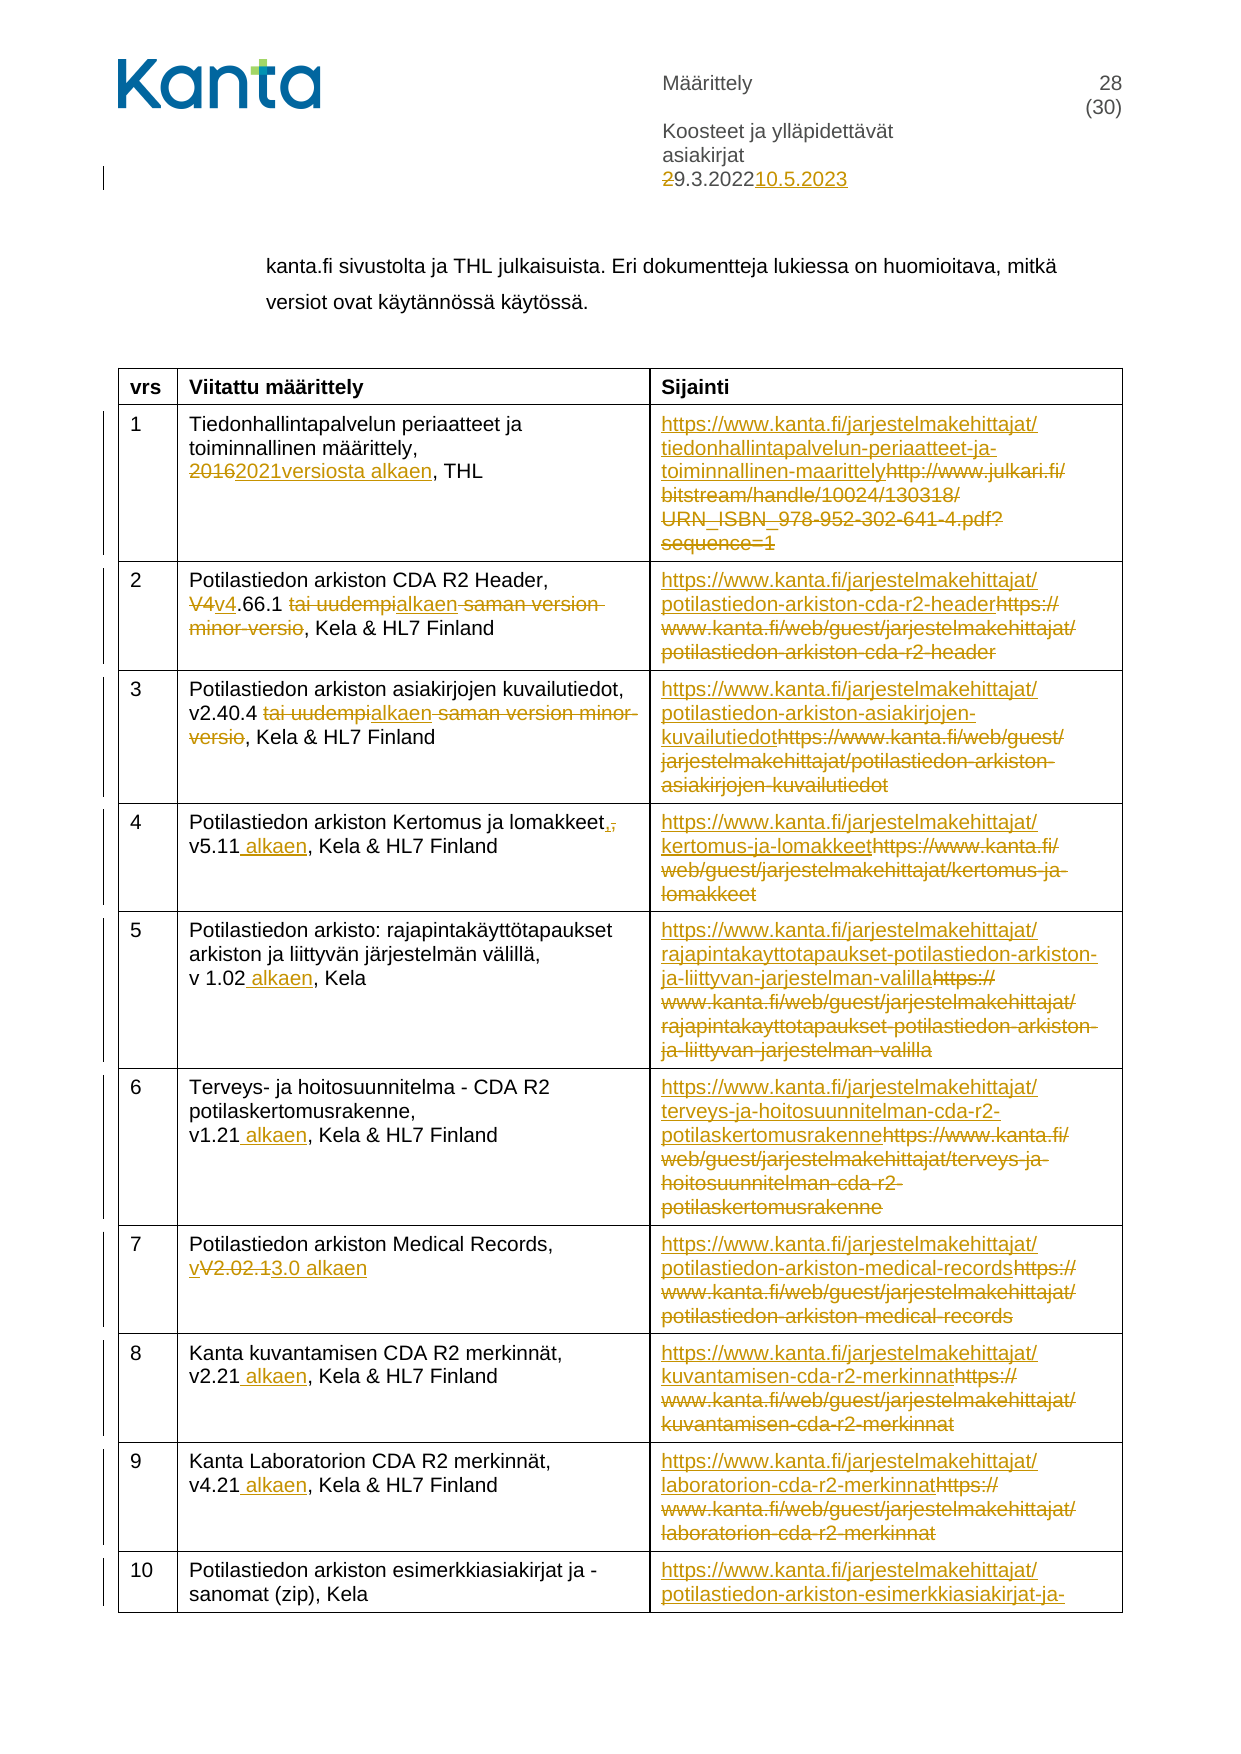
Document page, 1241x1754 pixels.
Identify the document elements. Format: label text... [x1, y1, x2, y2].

table_cell [651, 671, 1122, 802]
table_cell 7 [119, 1226, 177, 1333]
table_header Sijainti [651, 369, 1122, 404]
table_cell 6 [119, 1069, 177, 1224]
table_cell 9 [119, 1443, 177, 1551]
table_cell Potilastiedon arkiston Medical Records, [178, 1226, 649, 1333]
table_cell Potilastiedon arkiston Kertomus ja lomakkeet v5.11, Kela & HL7 Finland [178, 804, 649, 911]
table_cell 1 [119, 405, 177, 561]
table_cell [651, 912, 1122, 1068]
table_cell Potilastiedon arkiston CDA R2 Header, .66.1 , Kela & HL7 Finland [178, 562, 649, 670]
picture [118, 59, 321, 109]
table_header vrs [119, 369, 177, 404]
table_header Viitattu määrittely [178, 369, 649, 404]
table_cell [651, 1443, 1122, 1551]
table_cell Kanta kuvantamisen CDA R2 merkinnät, v2.21, Kela & HL7 Finland [178, 1334, 649, 1442]
table_cell 2 [119, 562, 177, 670]
table_cell [651, 1226, 1122, 1333]
table_cell 8 [119, 1334, 177, 1442]
table_cell Potilastiedon arkiston asiakirjojen kuvailutiedot, v2.40.4 , Kela & HL7 Finland [178, 671, 649, 802]
table_cell [651, 804, 1122, 911]
table_cell 10 [119, 1552, 177, 1612]
table_cell [651, 1334, 1122, 1442]
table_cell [178, 1552, 649, 1612]
table_cell Potilastiedon arkisto: rajapintakäyttötapaukset arkiston ja liittyvän järjestelmän välillä, v 1.02, Kela [178, 912, 649, 1068]
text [266, 254, 1122, 314]
table_cell Terveys- ja hoitosuunnitelma - CDA R2 potilaskertomusrakenne, v1.21, Kela & HL7 Finland [178, 1069, 649, 1224]
table_cell Kanta Laboratorion CDA R2 merkinnät, v4.21, Kela & HL7 Finland [178, 1443, 649, 1551]
table_cell 5 [119, 912, 177, 1068]
table_cell [651, 562, 1122, 670]
table_cell Tiedonhallintapalvelun periaatteet ja toiminnallinen määrittely, , THL [178, 405, 649, 561]
table_cell 4 [119, 804, 177, 911]
table_cell [651, 1069, 1122, 1224]
table_cell [651, 405, 1122, 561]
table_cell 3 [119, 671, 177, 802]
table_cell [651, 1552, 1122, 1612]
